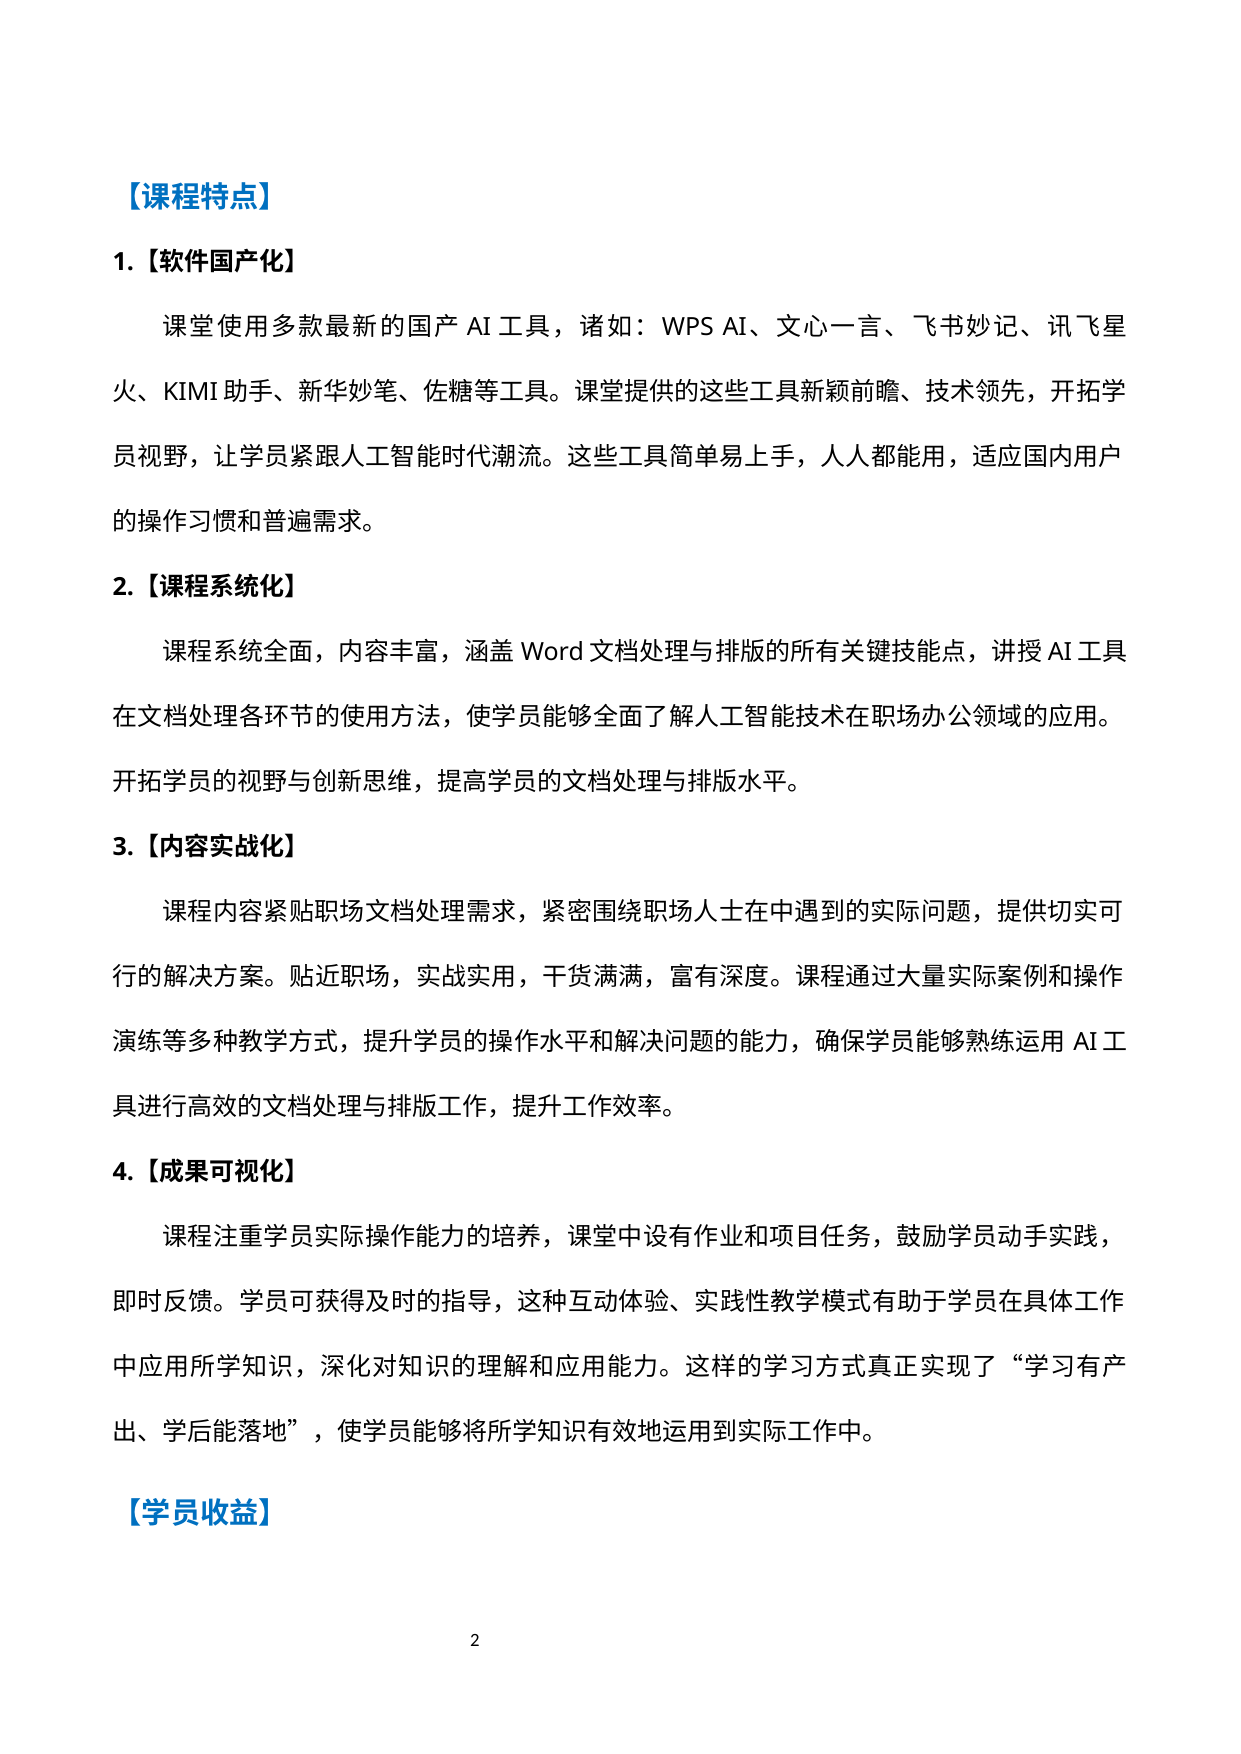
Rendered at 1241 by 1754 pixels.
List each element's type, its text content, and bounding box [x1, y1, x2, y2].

text 【课程特点】 [112, 162, 1128, 227]
text 2.【课程系统化】 [112, 552, 1128, 617]
text 4.【成果可视化】 [112, 1137, 1128, 1202]
text 课程注重学员实际操作能力的培养，课堂中设有作业和项目任务，鼓励学员动手实践，即时反馈。学员可获得及时的指导，这种互动体验、实践性教学模式有助于学员在具体工作中应用所学知识，深化对知识的理解和应用能力。这样的学习方式真正实现了“学习有产出、学后能落地”，使学员能够将所学知识有效地运用到实际工作中。 [112, 1202, 1128, 1462]
text 课程内容紧贴职场文档处理需求，紧密围绕职场人士在中遇到的实际问题，提供切实可行的解决方案。贴近职场，实战实用，干货满满，富有深度。课程通过大量实际案例和操作演练等多种教学方式，提升学员的操作水平和解决问题的能力，确保学员能够熟练运用AI工具进行高效的文档处理与排版工作，提升工作效率。 [112, 877, 1128, 1137]
text 课程系统全面，内容丰富，涵盖Word文档处理与排版的所有关键技能点，讲授AI工具在文档处理各环节的使用方法，使学员能够全面了解人工智能技术在职场办公领域的应用。开拓学员的视野与创新思维，提高学员的文档处理与排版水平。 [112, 617, 1128, 812]
text 【学员收益】 [112, 1478, 1128, 1543]
text 1.【软件国产化】 [112, 227, 1128, 292]
text 3.【内容实战化】 [112, 812, 1128, 877]
text 课堂使用多款最新的国产AI工具，诸如：WPS AI、文心一言、飞书妙记、讯飞星火、KIMI助手、新华妙笔、佐糖等工具。课堂提供的这些工具新颖前瞻、技术领先，开拓学员视野，让学员紧跟人工智能时代潮流。这些工具简单易上手，人人都能用，适应国内用户的操作习惯和普遍需求。 [112, 292, 1128, 552]
